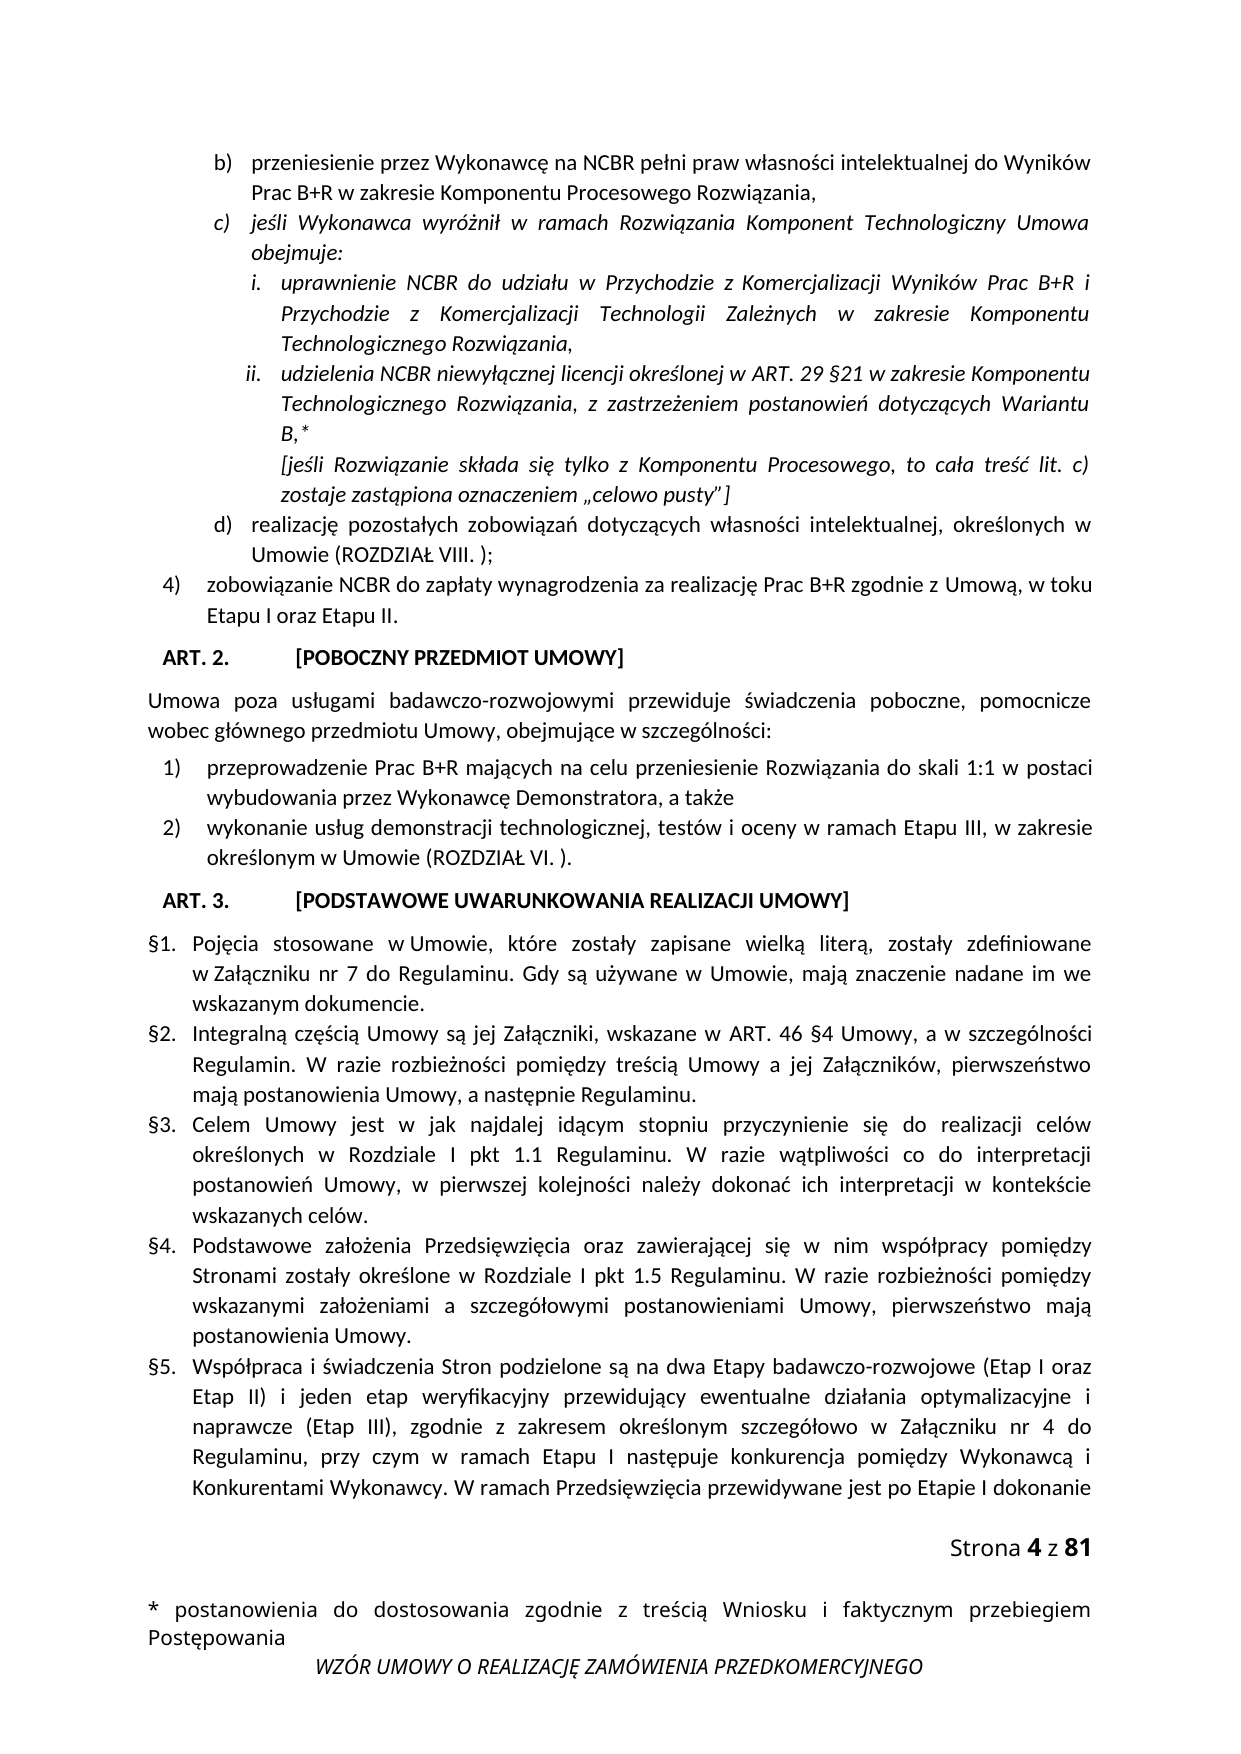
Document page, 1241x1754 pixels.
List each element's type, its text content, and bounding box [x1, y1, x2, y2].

list Celem Umowy jest w jak najdalej idącym stopniu przyczynienie się do realizacji celów określonych w Rozdziale I pkt 1.1 Regulaminu. W razie wątpliwości co do interpretacji postanowień Umowy, w pierwszej kolejności należy dokonać ich interpretacji w kontekście wskazanych celów. [148, 1110, 1093, 1229]
list przeprowadzenie Prac B+R mających na celu przeniesienie Rozwiązania do skali 1:1 w postaci wybudowania przez Wykonawcę Demonstratora, a także [162, 753, 1093, 811]
list realizację pozostałych zobowiązań dotyczących własności intelektualnej, określonych w Umowie (ROZDZIAŁ VII. ); [213, 510, 1093, 568]
list udzielenia NCBR niewyłącznej licencji określonej w ART. 29 §21 w zakresie Komponentu Technologicznego Rozwiązania, z zastrzeżeniem postanowień dotyczących Wariantu B,* [262, 359, 1093, 447]
list zobowiązanie NCBR do zapłaty wynagrodzenia za realizację Prac B+R zgodnie z Umową, w toku Etapu I oraz Etapu II. [162, 571, 1093, 629]
subtitle [POBOCZNY PRZEDMIOT UMOWY] [148, 643, 1093, 671]
list [jeśli Rozwiązanie składa się tylko z Komponentu Procesowego, to cała treść lit. c) zostaje zastąpiona oznaczeniem „celowo pusty”] [281, 450, 1093, 508]
subtitle [PODSTAWOWE UWARUNKOWANIA REALIZACJI UMOWY] [148, 886, 1093, 914]
list uprawnienie NCBR do udziału w Przychodzie z Komercjalizacji Wyników Prac B+R i Przychodzie z Komercjalizacji Technologii Zależnych w zakresie Komponentu Technologicznego Rozwiązania, [262, 268, 1093, 357]
text Umowa poza usługami badawczo-rozwojowymi przewiduje świadczenia poboczne, pomocnicze wobec głównego przedmiotu Umowy, obejmujące w szczególności: [148, 686, 1093, 744]
list jeśli Wykonawca wyróżnił w ramach Rozwiązania Komponent Technologiczny Umowa obejmuje: [213, 208, 1093, 266]
list Pojęcia stosowane w Umowie, które zostały zapisane wielką literą, zostały zdefiniowane w Załączniku nr 7 do Regulaminu. Gdy są używane w Umowie, mają znaczenie nadane im we wskazanym dokumencie. [148, 929, 1093, 1017]
list Integralną częścią Umowy są jej Załączniki, wskazane w ART. 46 §4 Umowy, a w szczególności Regulamin. W razie rozbieżności pomiędzy treścią Umowy a jej Załączników, pierwszeństwo mają postanowienia Umowy, a następnie Regulaminu. [148, 1019, 1093, 1108]
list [148, 1352, 1093, 1501]
list wykonanie usług demonstracji technologicznej, testów i oceny w ramach Etapu III, w zakresie określonym w Umowie (ROZDZIAŁ V. ). [162, 813, 1093, 871]
list przeniesienie przez Wykonawcę na NCBR pełni praw własności intelektualnej do Wyników Prac B+R w zakresie Komponentu Procesowego Rozwiązania, [213, 148, 1093, 206]
list Podstawowe założenia Przedsięwzięcia oraz zawierającej się w nim współpracy pomiędzy Stronami zostały określone w Rozdziale I pkt 1.5 Regulaminu. W razie rozbieżności pomiędzy wskazanymi założeniami a szczegółowymi postanowieniami Umowy, pierwszeństwo mają postanowienia Umowy. [148, 1231, 1093, 1349]
